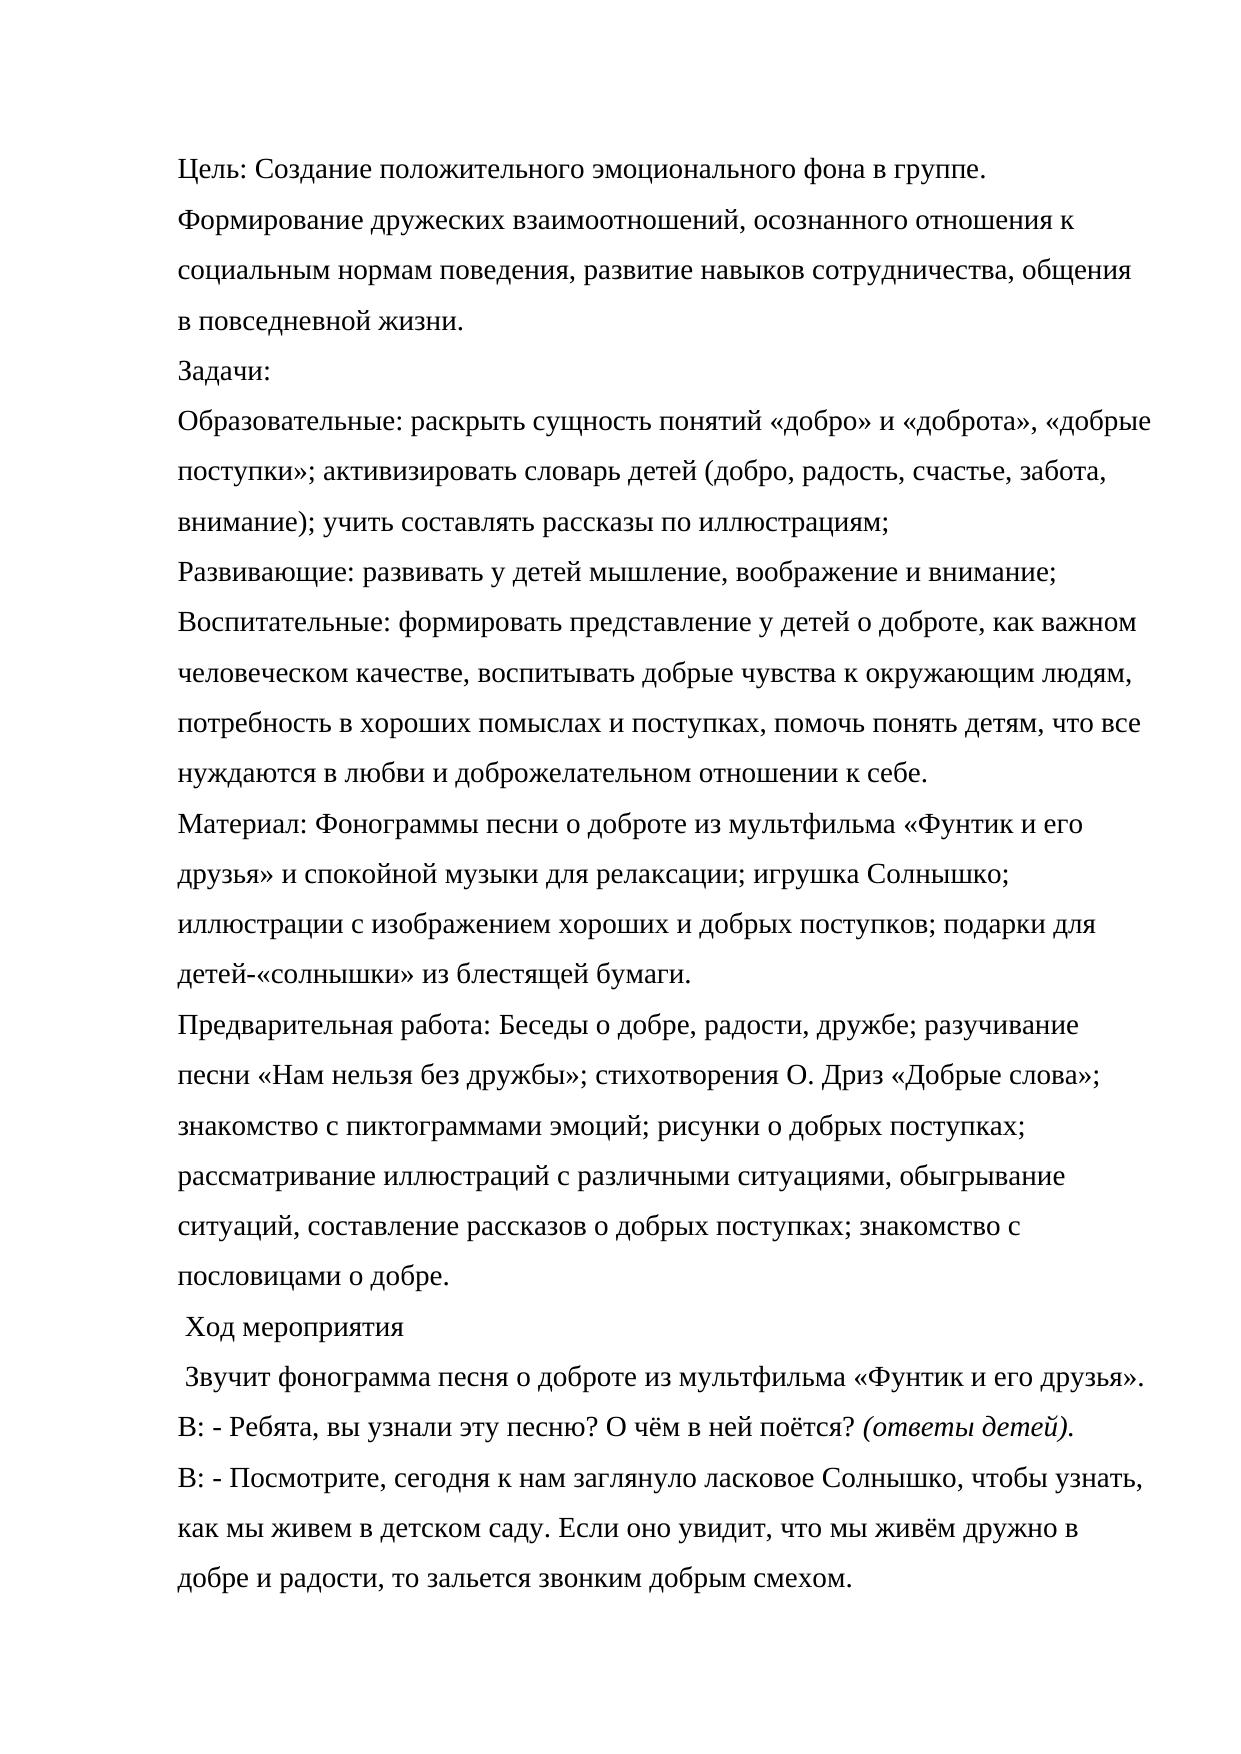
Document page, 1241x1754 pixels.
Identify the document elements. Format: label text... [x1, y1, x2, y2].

text Цель: Создание положительного эмоционального фона в группе. Формирование дружеских взаимоотношений, осознанного отношения к социальным нормам поведения, развитие навыков сотрудничества, общения в повседневной жизни. [177, 152, 1152, 336]
text Развивающие: развивать у детей мышление, воображение и внимание; [177, 554, 1152, 588]
text Ход мероприятия [177, 1309, 1152, 1342]
text Предварительная работа: Беседы о добре, радости, дружбе; разучивание песни «Нам нельзя без дружбы»; стихотворения О. Дриз «Добрые слова»; знакомство с пиктограммами эмоций; рисунки о добрых поступках; рассматривание иллюстраций с различными ситуациями, обыгрывание ситуаций, составление рассказов о добрых поступках; знакомство с пословицами о добре. [177, 1007, 1152, 1292]
text Образовательные: раскрыть сущность понятий «добро» и «доброта», «добрые поступки»; активизировать словарь детей (добро, радость, счастье, забота, внимание); учить составлять рассказы по иллюстрациям; [177, 403, 1152, 537]
text Звучит фонограмма песня о доброте из мультфильма «Фунтик и его друзья». [177, 1359, 1152, 1393]
text В: - Посмотрите, сегодня к нам заглянуло ласковое Солнышко, чтобы узнать, как мы живем в детском саду. Если оно увидит, что мы живём дружно в добре и радости, то зальется звонким добрым смехом. [177, 1460, 1152, 1594]
text Материал: Фонограммы песни о доброте из мультфильма «Фунтик и его друзья» и спокойной музыки для релаксации; игрушка Солнышко; иллюстрации с изображением хороших и добрых поступков; подарки для детей-«солнышки» из блестящей бумаги. [177, 806, 1152, 990]
text Задачи: [177, 353, 1152, 386]
text В: - Ребята, вы узнали эту песню? О чём в ней поётся? (ответы детей). [177, 1409, 1152, 1443]
text Воспитательные: формировать представление у детей о доброте, как важном человеческом качестве, воспитывать добрые чувства к окружающим людям, потребность в хороших помыслах и поступках, помочь понять детям, что все нуждаются в любви и доброжелательном отношении к себе. [177, 604, 1152, 789]
